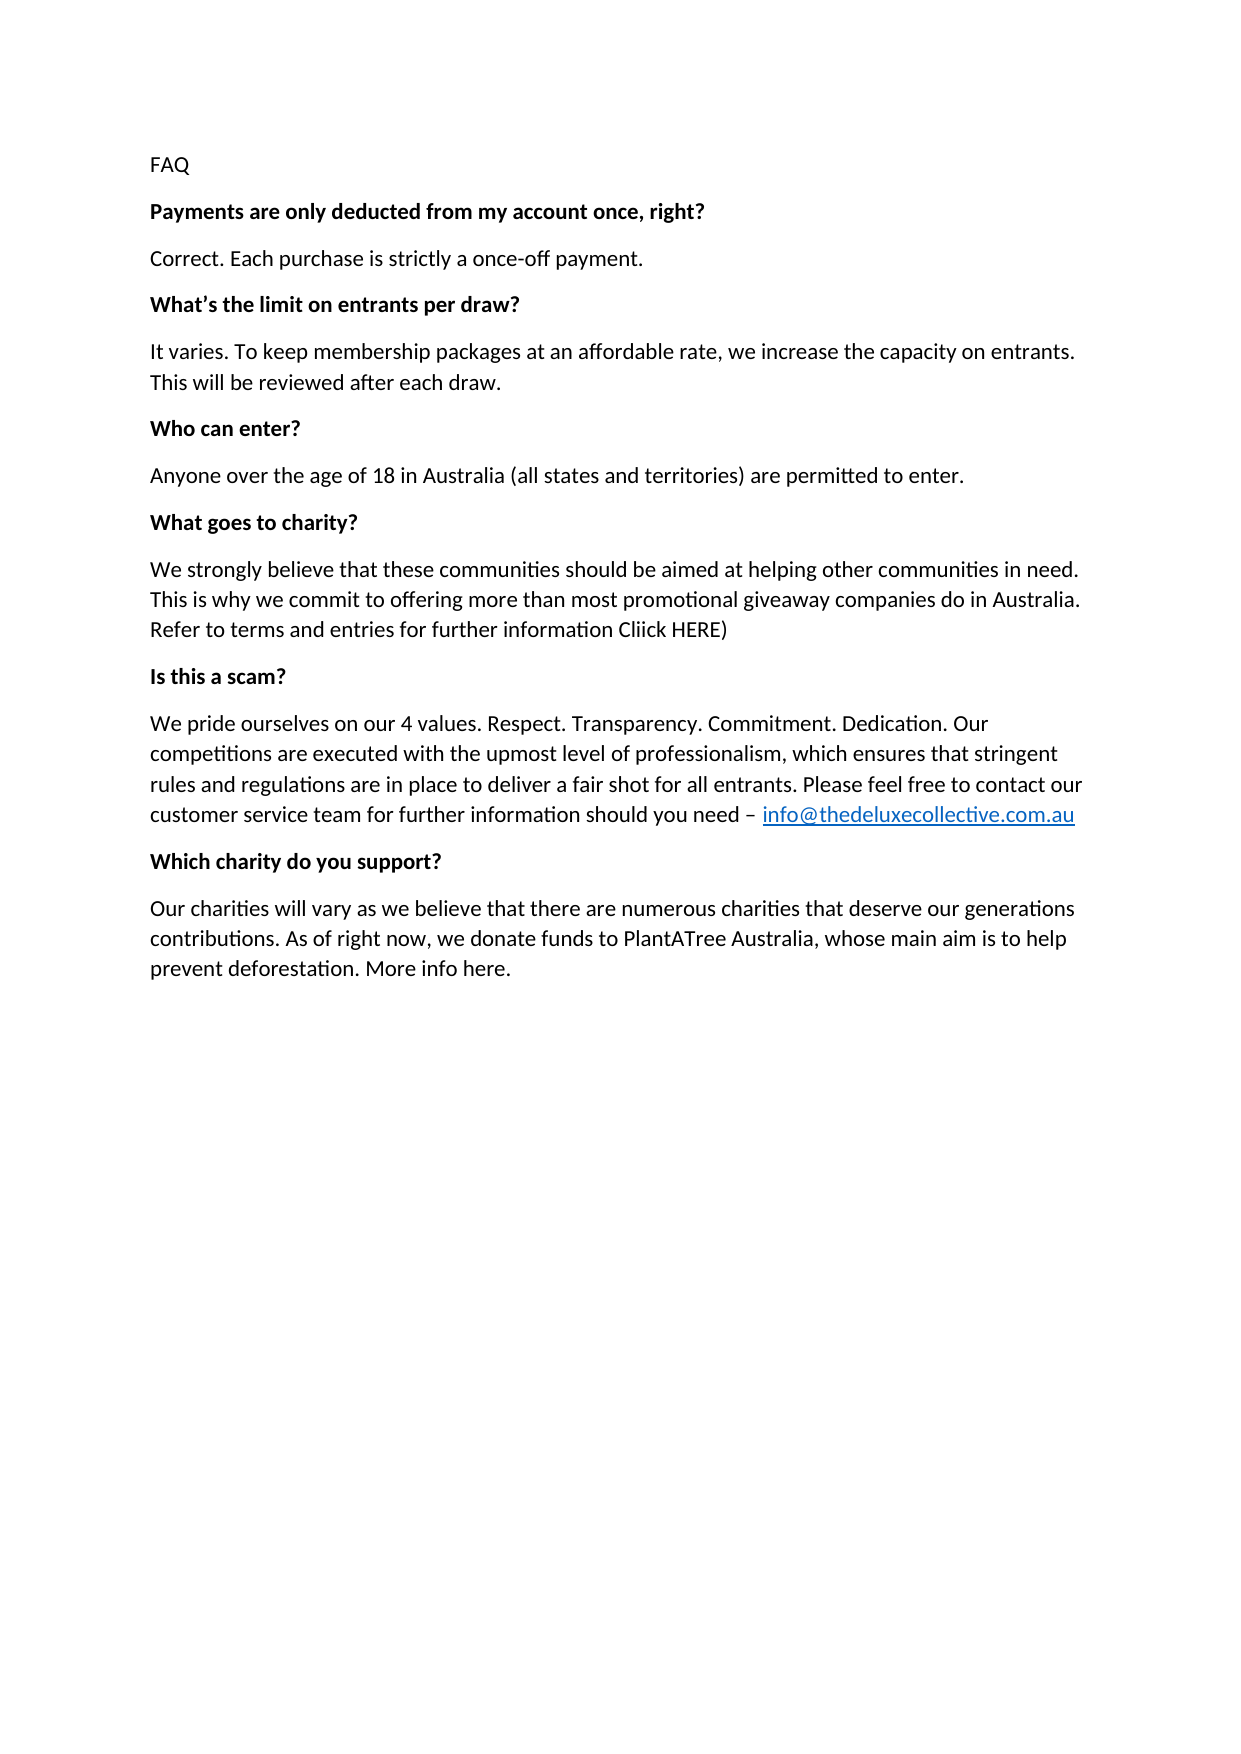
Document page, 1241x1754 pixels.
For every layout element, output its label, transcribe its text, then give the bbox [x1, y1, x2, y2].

text Which charity do you support? [150, 847, 1090, 875]
text It varies. To keep membership packages at an affordable rate, we increase the capacity on entrants. This will be reviewed after each draw. [150, 337, 1090, 396]
text Anyone over the age of 18 in Australia (all states and territories) are permitted to enter. [150, 461, 1090, 489]
text What’s the limit on entrants per draw? [150, 291, 1090, 319]
text Payments are only deducted from my account once, right? [150, 197, 1090, 225]
text FAQ [150, 150, 1090, 178]
text Is this a scam? [150, 662, 1090, 691]
text Who can enter? [150, 414, 1090, 443]
text Correct. Each purchase is strictly a once-off payment. [150, 244, 1090, 272]
text We strongly believe that these communities should be aimed at helping other communities in need. This is why we commit to offering more than most promotional giveaway companies do in Australia. Refer to terms and entries for further information Cliick HERE) [150, 555, 1090, 644]
text We pride ourselves on our 4 values. Respect. Transparency. Commitment. Dedication. Our competitions are executed with the upmost level of professionalism, which ensures that stringent rules and regulations are in place to deliver a fair shot for all entrants. Please feel free to contact our customer service team for further information should you need – info@thedeluxecollective.com.au [150, 709, 1090, 828]
text Our charities will vary as we believe that there are numerous charities that deserve our generations contributions. As of right now, we donate funds to PlantATree Australia, whose main aim is to help prevent deforestation. More info here. [150, 894, 1090, 982]
text What goes to charity? [150, 508, 1090, 536]
